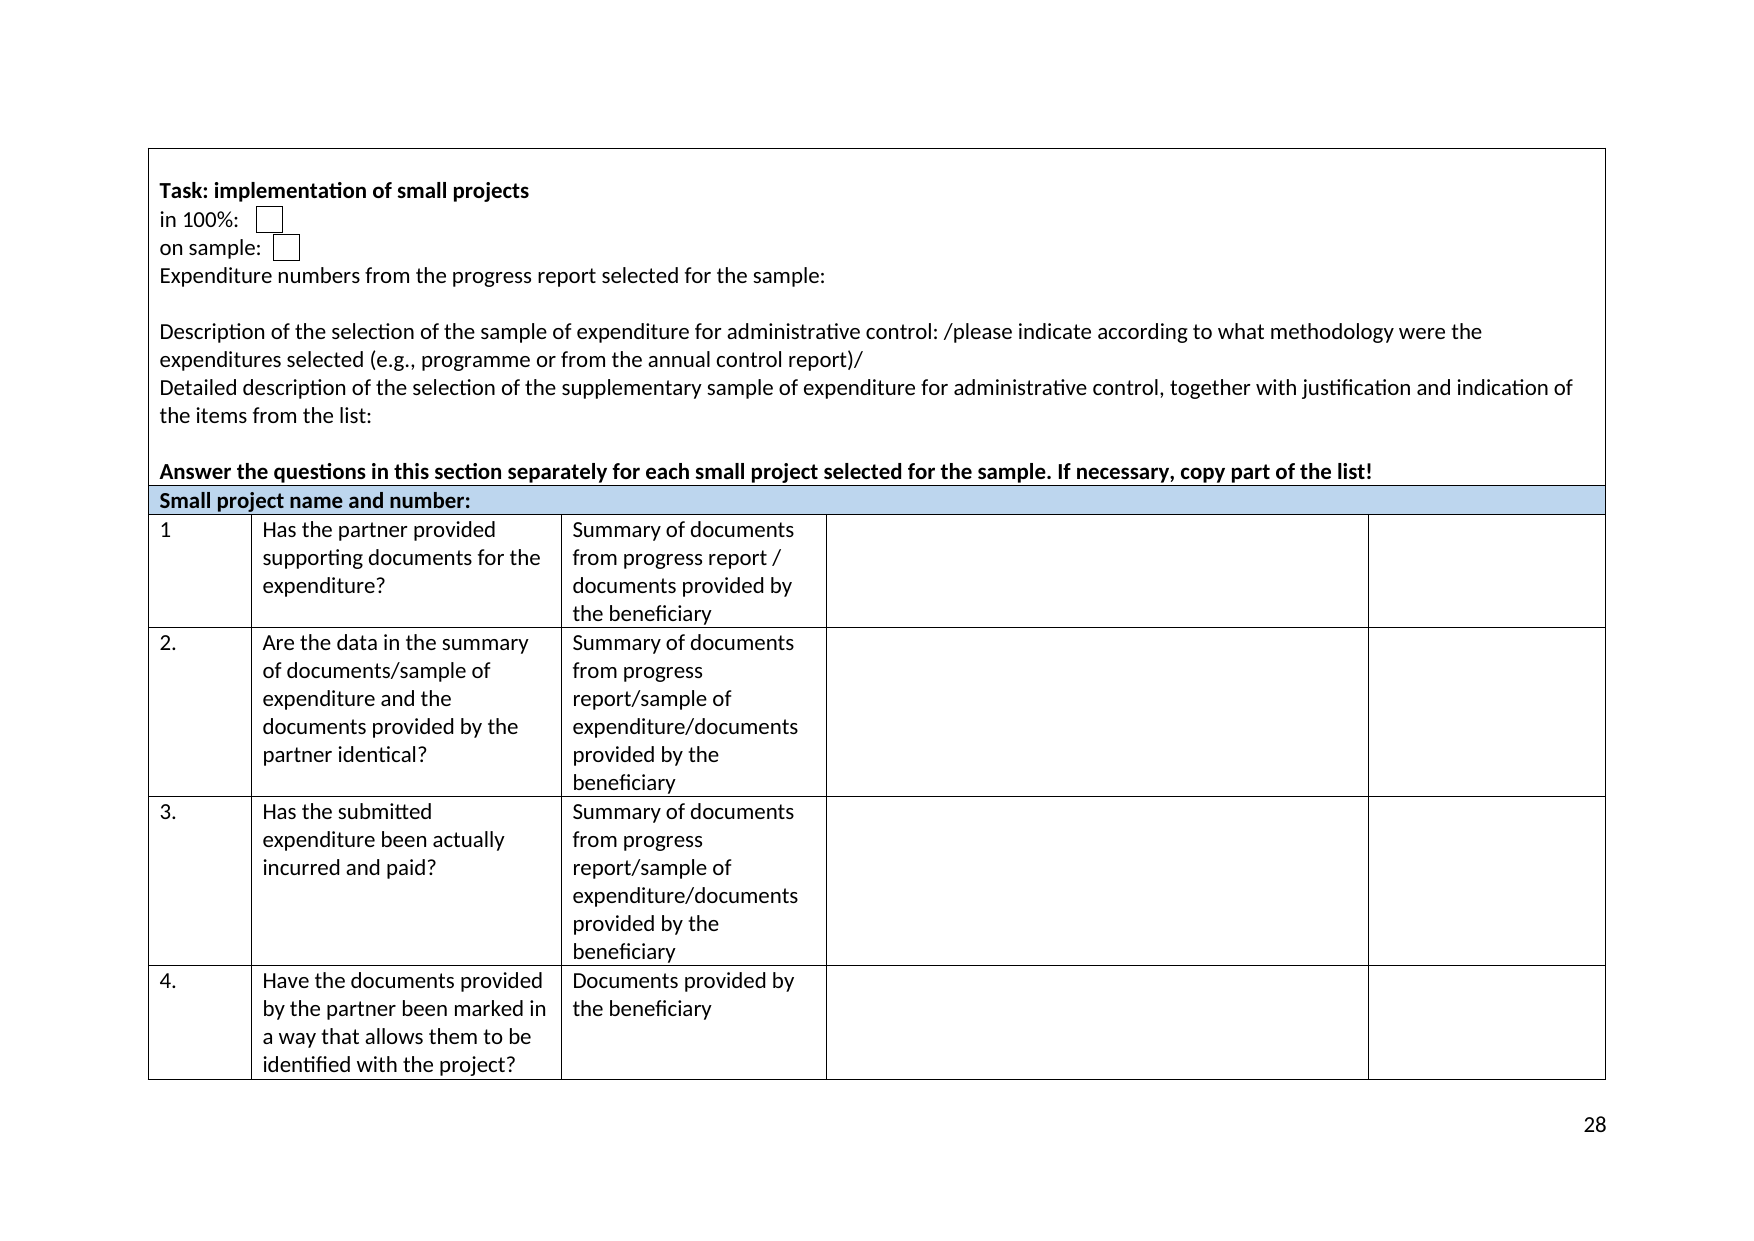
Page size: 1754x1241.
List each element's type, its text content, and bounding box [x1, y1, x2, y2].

table_cell Summary of documents from progress report/sample of expenditure/documents provided by the beneficiary [562, 628, 826, 796]
table_cell [827, 628, 1368, 796]
table_cell 2. [149, 628, 251, 796]
table_cell [1369, 628, 1605, 796]
table_cell [1369, 797, 1605, 965]
table_cell Summary of documents from progress report / documents provided by the beneficiary [562, 515, 826, 627]
table_cell [1369, 515, 1605, 627]
table_cell Are the data in the summary of documents/sample of expenditure and the documents provided by the partner identical? [252, 628, 561, 796]
table_cell Have the documents provided by the partner been marked in a way that allows them to be identified with the project? [252, 966, 561, 1078]
table_cell 1 [149, 515, 251, 627]
table_cell 3. [149, 797, 251, 965]
table_cell 4. [149, 966, 251, 1078]
table_cell Has the partner provided supporting documents for the expenditure? [252, 515, 561, 627]
table_cell Small project name and number: [149, 486, 1605, 514]
table_cell [827, 515, 1368, 627]
table_cell Task: implementation of small projects in 100%: on sample: Expenditure numbers from the progress report selected for the sample: Description of the selection of the sample of expenditure for administrative control: /please indicate according to what methodology were the expenditures selected (e.g., programme or from the annual control report)/ Detailed description of the selection of the supplementary sample of expenditure for administrative control, together with justification and indication of the items from the list: Answer the questions in this section separately for each small project selected for the sample. If necessary, copy part of the list! [149, 149, 1605, 485]
table_cell Documents provided by the beneficiary [562, 966, 826, 1078]
table_cell [827, 966, 1368, 1078]
table_cell Summary of documents from progress report/sample of expenditure/documents provided by the beneficiary [562, 797, 826, 965]
table_cell Has the submitted expenditure been actually incurred and paid? [252, 797, 561, 965]
table_cell [1369, 966, 1605, 1078]
table_cell [827, 797, 1368, 965]
